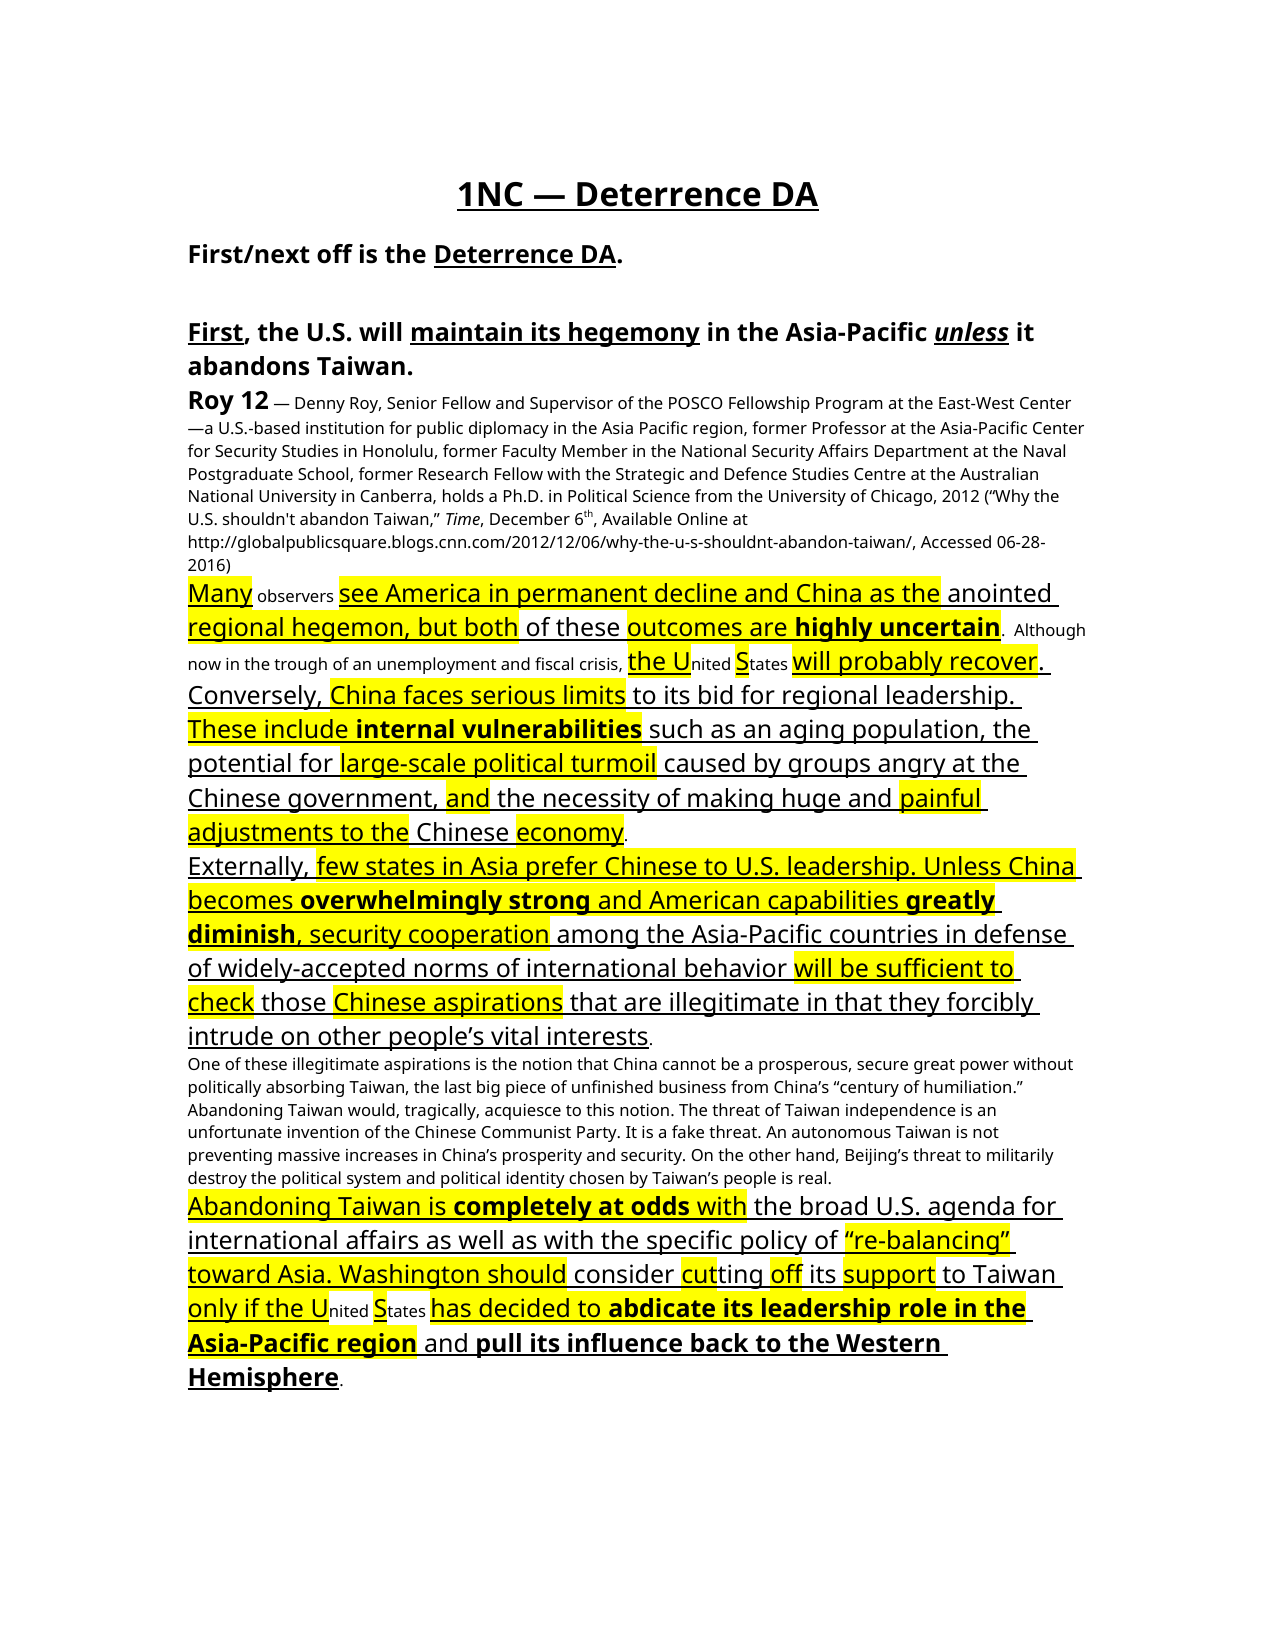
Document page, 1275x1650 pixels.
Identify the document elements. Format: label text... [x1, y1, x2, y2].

subtitle 1NC — Deterrence DA [187, 171, 1087, 216]
text Externally, few states in Asia prefer Chinese to U.S. leadership. Unless China becomes overwhelmingly strong and American capabilities greatly diminish, security cooperation among the Asia-Pacific countries in defense of widely-accepted norms of international behavior will be sufficient to check those Chinese aspirations that are illegitimate in that they forcibly intrude on other people’s vital interests. [187, 848, 1087, 1053]
subtitle First/next off is the Deterrence DA. [187, 237, 1087, 271]
text Many observers see America in permanent decline and China as the anointed regional hegemon, but both of these outcomes are highly uncertain. Although now in the trough of an unemployment and fiscal crisis, the United States will probably recover. Conversely, China faces serious limits to its bid for regional leadership. These include internal vulnerabilities such as an aging population, the potential for large-scale political turmoil caused by groups angry at the Chinese government, and the necessity of making huge and painful adjustments to the Chinese economy. [187, 576, 1087, 848]
text Roy 12 — Denny Roy, Senior Fellow and Supervisor of the POSCO Fellowship Program at the East-West Center—a U.S.-based institution for public diplomacy in the Asia Pacific region, former Professor at the Asia-Pacific Center for Security Studies in Honolulu, former Faculty Member in the National Security Affairs Department at the Naval Postgraduate School, former Research Fellow with the Strategic and Defence Studies Centre at the Australian National University in Canberra, holds a Ph.D. in Political Science from the University of Chicago, 2012 (“Why the U.S. shouldn't abandon Taiwan,” Time, December 6th, Available Online at http://globalpublicsquare.blogs.cnn.com/2012/12/06/why-the-u-s-shouldnt-abandon-taiwan/, Accessed 06-28-2016) [187, 383, 1087, 576]
text One of these illegitimate aspirations is the notion that China cannot be a prosperous, secure great power without politically absorbing Taiwan, the last big piece of unfinished business from China’s “century of humiliation.” Abandoning Taiwan would, tragically, acquiesce to this notion. The threat of Taiwan independence is an unfortunate invention of the Chinese Communist Party. It is a fake threat. An autonomous Taiwan is not preventing massive increases in China’s prosperity and security. On the other hand, Beijing’s threat to militarily destroy the political system and political identity chosen by Taiwan’s people is real. [187, 1053, 1087, 1189]
text Abandoning Taiwan is completely at odds with the broad U.S. agenda for international affairs as well as with the specific policy of “re-balancing” toward Asia. Washington should consider cutting off its support to Taiwan only if the United States has decided to abdicate its leadership role in the Asia-Pacific region and pull its influence back to the Western Hemisphere. [187, 1189, 1087, 1393]
subtitle First, the U.S. will maintain its hegemony in the Asia-Pacific unless it abandons Taiwan. [187, 315, 1087, 383]
